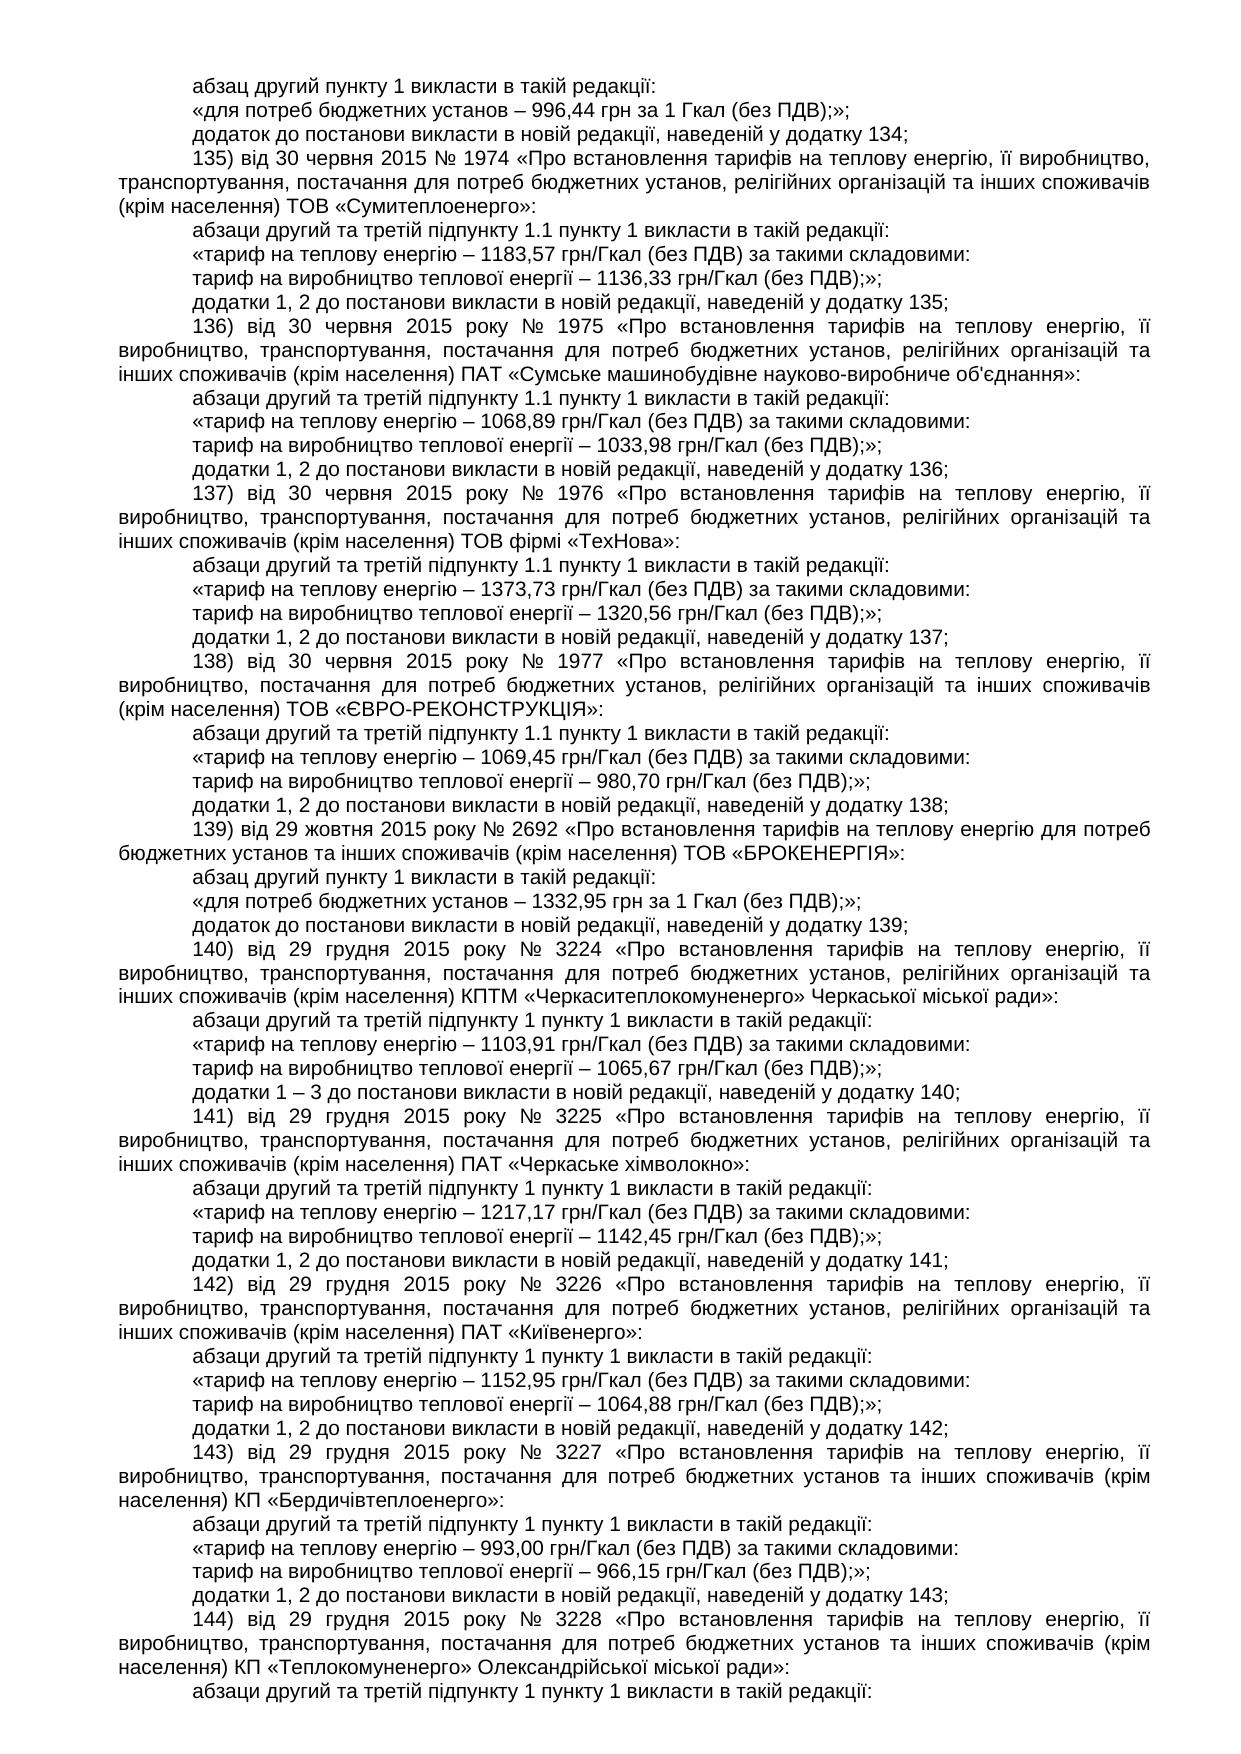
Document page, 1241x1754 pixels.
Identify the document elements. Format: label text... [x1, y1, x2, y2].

text «тариф на теплову енергію – 993,00 грн/Гкал (без ПДВ) за такими складовими: [118, 1535, 1152, 1559]
text додатки 1, 2 до постанови викласти в новій редакції, наведеній у додатку 143; [118, 1583, 1152, 1607]
text додатки 1, 2 до постанови викласти в новій редакції, наведеній у додатку 138; [118, 793, 1152, 817]
text абзаци другий та третій підпункту 1.1 пункту 1 викласти в такій редакції: [118, 218, 1152, 242]
text 139) від 29 жовтня 2015 року № 2692 «Про встановлення тарифів на теплову енергію для потреб бюджетних установ та інших споживачів (крім населення) ТОВ «БРОКЕНЕРГІЯ»: [118, 817, 1152, 864]
text абзаци другий та третій підпункту 1.1 пункту 1 викласти в такій редакції: [118, 385, 1152, 409]
text тариф на виробництво теплової енергії – 966,15 грн/Гкал (без ПДВ);»; [118, 1559, 1152, 1583]
text додатки 1, 2 до постанови викласти в новій редакції, наведеній у додатку 141; [118, 1248, 1152, 1272]
text 136) від 30 червня 2015 року № 1975 «Про встановлення тарифів на теплову енергію, її виробництво, транспортування, постачання для потреб бюджетних установ, релігійних організацій та інших споживачів (крім населення) ПАТ «Сумське машинобудівне науково-виробниче об'єднання»: [118, 313, 1152, 385]
text «тариф на теплову енергію – 1152,95 грн/Гкал (без ПДВ) за такими складовими: [118, 1368, 1152, 1392]
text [118, 74, 1152, 98]
text «для потреб бюджетних установ – 996,44 грн за 1 Гкал (без ПДВ);»; [118, 98, 1152, 122]
text 137) від 30 червня 2015 року № 1976 «Про встановлення тарифів на теплову енергію, її виробництво, транспортування, постачання для потреб бюджетних установ, релігійних організацій та інших споживачів (крім населення) ТОВ фірмі «ТехНова»: [118, 481, 1152, 553]
text 143) від 29 грудня 2015 року № 3227 «Про встановлення тарифів на теплову енергію, її виробництво, транспортування, постачання для потреб бюджетних установ та інших споживачів (крім населення) КП «Бердичівтеплоенерго»: [118, 1439, 1152, 1511]
text тариф на виробництво теплової енергії – 1136,33 грн/Гкал (без ПДВ);»; [118, 266, 1152, 289]
text абзаци другий та третій підпункту 1.1 пункту 1 викласти в такій редакції: [118, 721, 1152, 745]
text абзаци другий та третій підпункту 1 пункту 1 викласти в такій редакції: [118, 1344, 1152, 1368]
text абзаци другий та третій підпункту 1 пункту 1 викласти в такій редакції: [118, 1511, 1152, 1535]
text «тариф на теплову енергію – 1069,45 грн/Гкал (без ПДВ) за такими складовими: [118, 745, 1152, 769]
text «тариф на теплову енергію – 1103,91 грн/Гкал (без ПДВ) за такими складовими: [118, 1032, 1152, 1056]
text тариф на виробництво теплової енергії – 1065,67 грн/Гкал (без ПДВ);»; [118, 1056, 1152, 1080]
text тариф на виробництво теплової енергії – 1064,88 грн/Гкал (без ПДВ);»; [118, 1392, 1152, 1416]
text 144) від 29 грудня 2015 року № 3228 «Про встановлення тарифів на теплову енергію, її виробництво, транспортування, постачання для потреб бюджетних установ та інших споживачів (крім населення) КП «Теплокомуненерго» Олександрійської міської ради»: [118, 1607, 1152, 1679]
text «тариф на теплову енергію – 1068,89 грн/Гкал (без ПДВ) за такими складовими: [118, 409, 1152, 433]
text тариф на виробництво теплової енергії – 980,70 грн/Гкал (без ПДВ);»; [118, 769, 1152, 793]
text додатки 1, 2 до постанови викласти в новій редакції, наведеній у додатку 137; [118, 625, 1152, 649]
text тариф на виробництво теплової енергії – 1320,56 грн/Гкал (без ПДВ);»; [118, 601, 1152, 625]
text «тариф на теплову енергію – 1217,17 грн/Гкал (без ПДВ) за такими складовими: [118, 1200, 1152, 1224]
text абзаци другий та третій підпункту 1 пункту 1 викласти в такій редакції: [118, 1679, 1152, 1703]
text додаток до постанови викласти в новій редакції, наведеній у додатку 134; [118, 122, 1152, 146]
text додатки 1, 2 до постанови викласти в новій редакції, наведеній у додатку 136; [118, 457, 1152, 481]
text абзаци другий та третій підпункту 1.1 пункту 1 викласти в такій редакції: [118, 553, 1152, 577]
text абзаци другий та третій підпункту 1 пункту 1 викласти в такій редакції: [118, 1176, 1152, 1200]
text 138) від 30 червня 2015 року № 1977 «Про встановлення тарифів на теплову енергію, її виробництво, постачання для потреб бюджетних установ, релігійних організацій та інших споживачів (крім населення) ТОВ «ЄВРО-РЕКОНСТРУКЦІЯ»: [118, 649, 1152, 721]
text додатки 1, 2 до постанови викласти в новій редакції, наведеній у додатку 135; [118, 289, 1152, 313]
text «для потреб бюджетних установ – 1332,95 грн за 1 Гкал (без ПДВ);»; [118, 888, 1152, 912]
text додаток до постанови викласти в новій редакції, наведеній у додатку 139; [118, 912, 1152, 936]
text абзаци другий та третій підпункту 1 пункту 1 викласти в такій редакції: [118, 1008, 1152, 1032]
text «тариф на теплову енергію – 1183,57 грн/Гкал (без ПДВ) за такими складовими: [118, 242, 1152, 266]
text абзац другий пункту 1 викласти в такій редакції: [118, 864, 1152, 888]
text 141) від 29 грудня 2015 року № 3225 «Про встановлення тарифів на теплову енергію, її виробництво, транспортування, постачання для потреб бюджетних установ, релігійних організацій та інших споживачів (крім населення) ПАТ «Черкаське хімволокно»: [118, 1104, 1152, 1176]
text додатки 1, 2 до постанови викласти в новій редакції, наведеній у додатку 142; [118, 1416, 1152, 1439]
text тариф на виробництво теплової енергії – 1033,98 грн/Гкал (без ПДВ);»; [118, 433, 1152, 457]
text 142) від 29 грудня 2015 року № 3226 «Про встановлення тарифів на теплову енергію, її виробництво, транспортування, постачання для потреб бюджетних установ, релігійних організацій та інших споживачів (крім населення) ПАТ «Київенерго»: [118, 1272, 1152, 1344]
text 135) від 30 червня 2015 № 1974 «Про встановлення тарифів на теплову енергію, її виробництво, транспортування, постачання для потреб бюджетних установ, релігійних організацій та інших споживачів (крім населення) ТОВ «Сумитеплоенерго»: [118, 146, 1152, 218]
text тариф на виробництво теплової енергії – 1142,45 грн/Гкал (без ПДВ);»; [118, 1224, 1152, 1248]
text додатки 1 – 3 до постанови викласти в новій редакції, наведеній у додатку 140; [118, 1080, 1152, 1104]
text 140) від 29 грудня 2015 року № 3224 «Про встановлення тарифів на теплову енергію, її виробництво, транспортування, постачання для потреб бюджетних установ, релігійних організацій та інших споживачів (крім населення) КПТМ «Черкаситеплокомуненерго» Черкаської міської ради»: [118, 936, 1152, 1008]
text «тариф на теплову енергію – 1373,73 грн/Гкал (без ПДВ) за такими складовими: [118, 577, 1152, 601]
